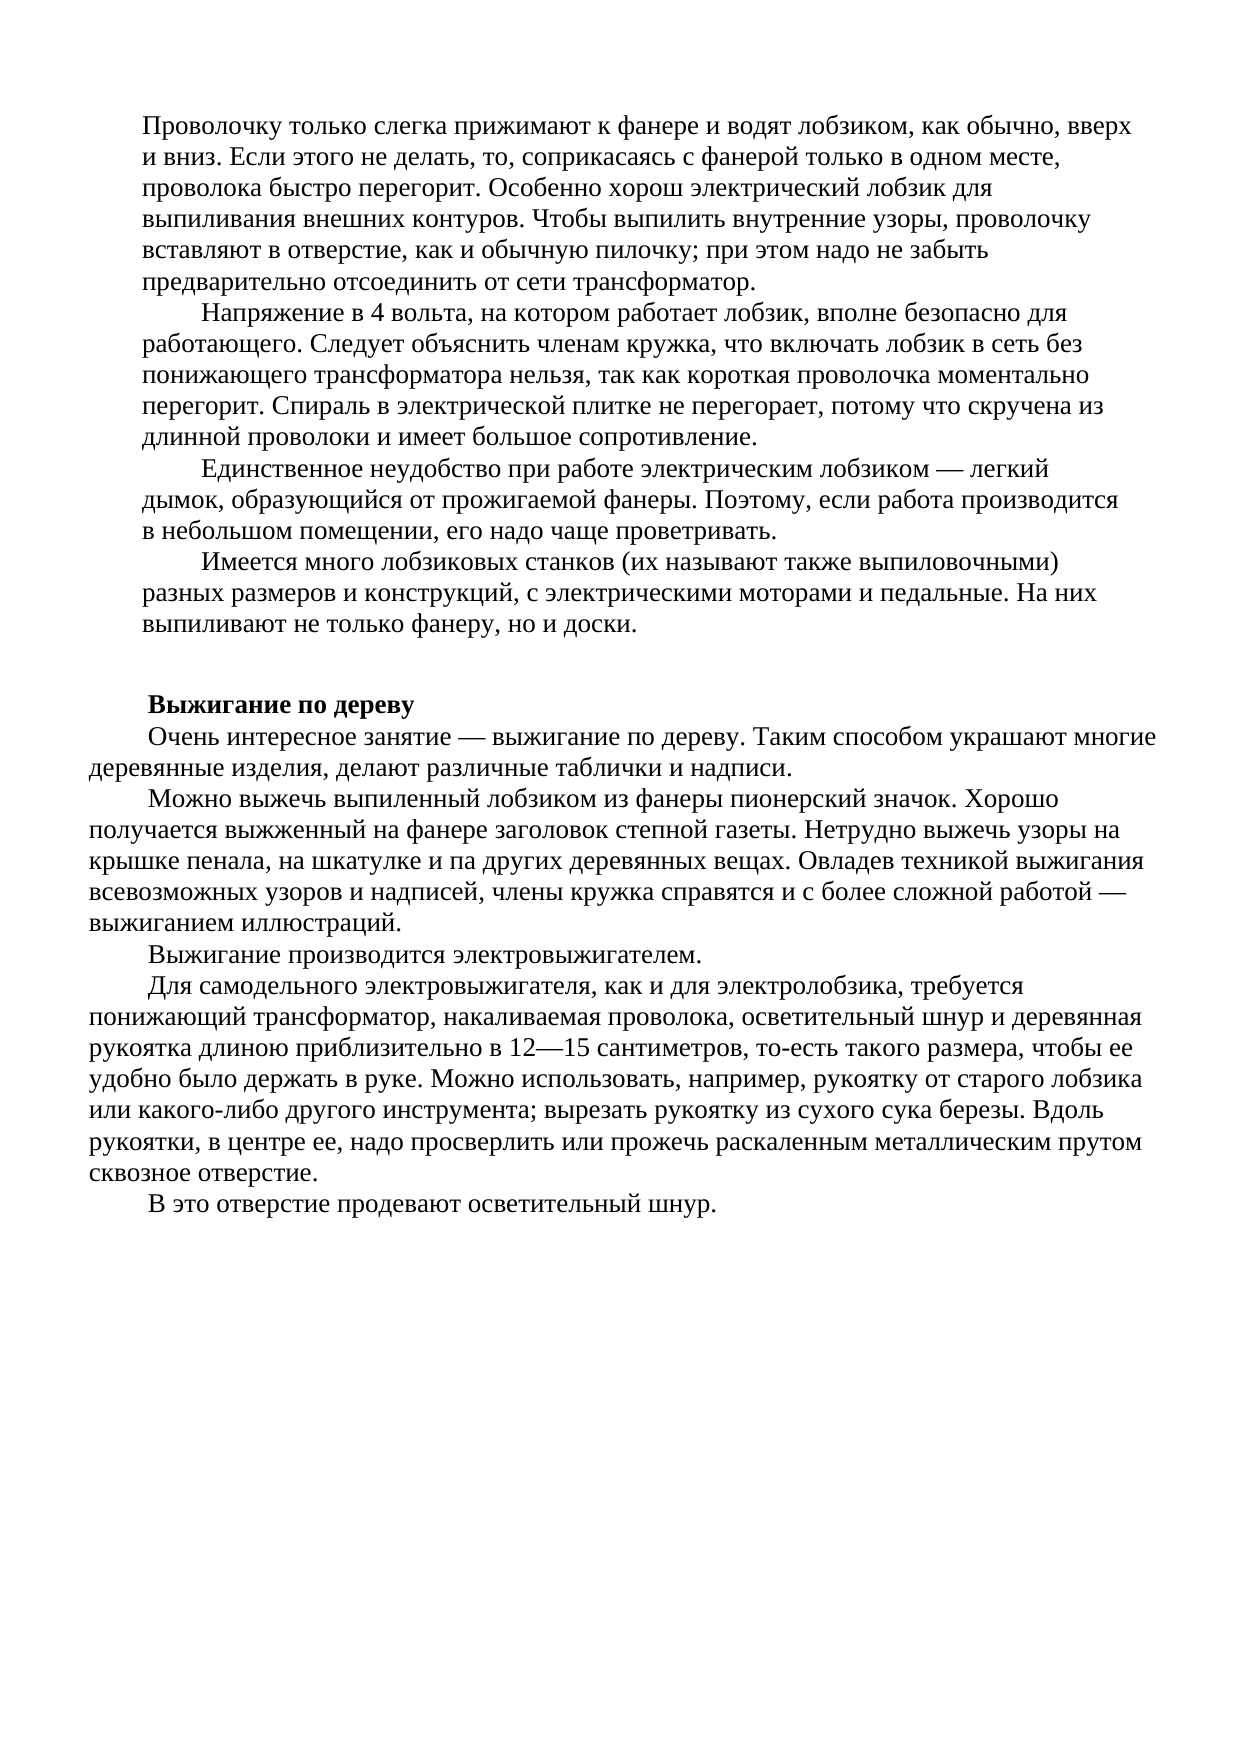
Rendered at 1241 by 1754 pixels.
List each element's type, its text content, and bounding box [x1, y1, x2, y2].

text Можно выжечь выпиленный лобзиком из фанеры пионерский значок. Хорошо получается выжженный на фанере заголовок степной газеты. Нетрудно выжечь узоры на крышке пенала, на шкатулке и па других деревянных вещах. Овладев техникой выжигания всевозможных узоров и надписей, члены кружка справятся и с более сложной работой — выжиганием иллюстраций. [89, 782, 1181, 938]
text В это отверстие продевают осветительный шнур. [89, 1187, 1181, 1218]
text Выжигание производится электровыжигателем. [89, 938, 1181, 969]
text Очень интересное занятие — выжигание по дереву. Таким способом украшают многие деревянные изделия, делают различные таблички и надписи. [89, 720, 1181, 782]
text Выжигание по дереву [89, 688, 1181, 720]
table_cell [92, 59, 1184, 688]
text Для самодельного электровыжигателя, как и для электролобзика, требуется понижающий трансформатор, накаливаемая проволока, осветительный шнур и деревянная рукоятка длиною приблизительно в 12—15 сантиметров, то-есть такого размера, чтобы ее удобно было держать в руке. Можно использовать, например, рукоятку от старого лобзика или какого-либо другого инструмента; вырезать рукоятку из сухого сука березы. Вдоль рукоятки, в центре ее, надо просверлить или прожечь раскаленным металлическим прутом сквозное отверстие. [89, 969, 1181, 1187]
